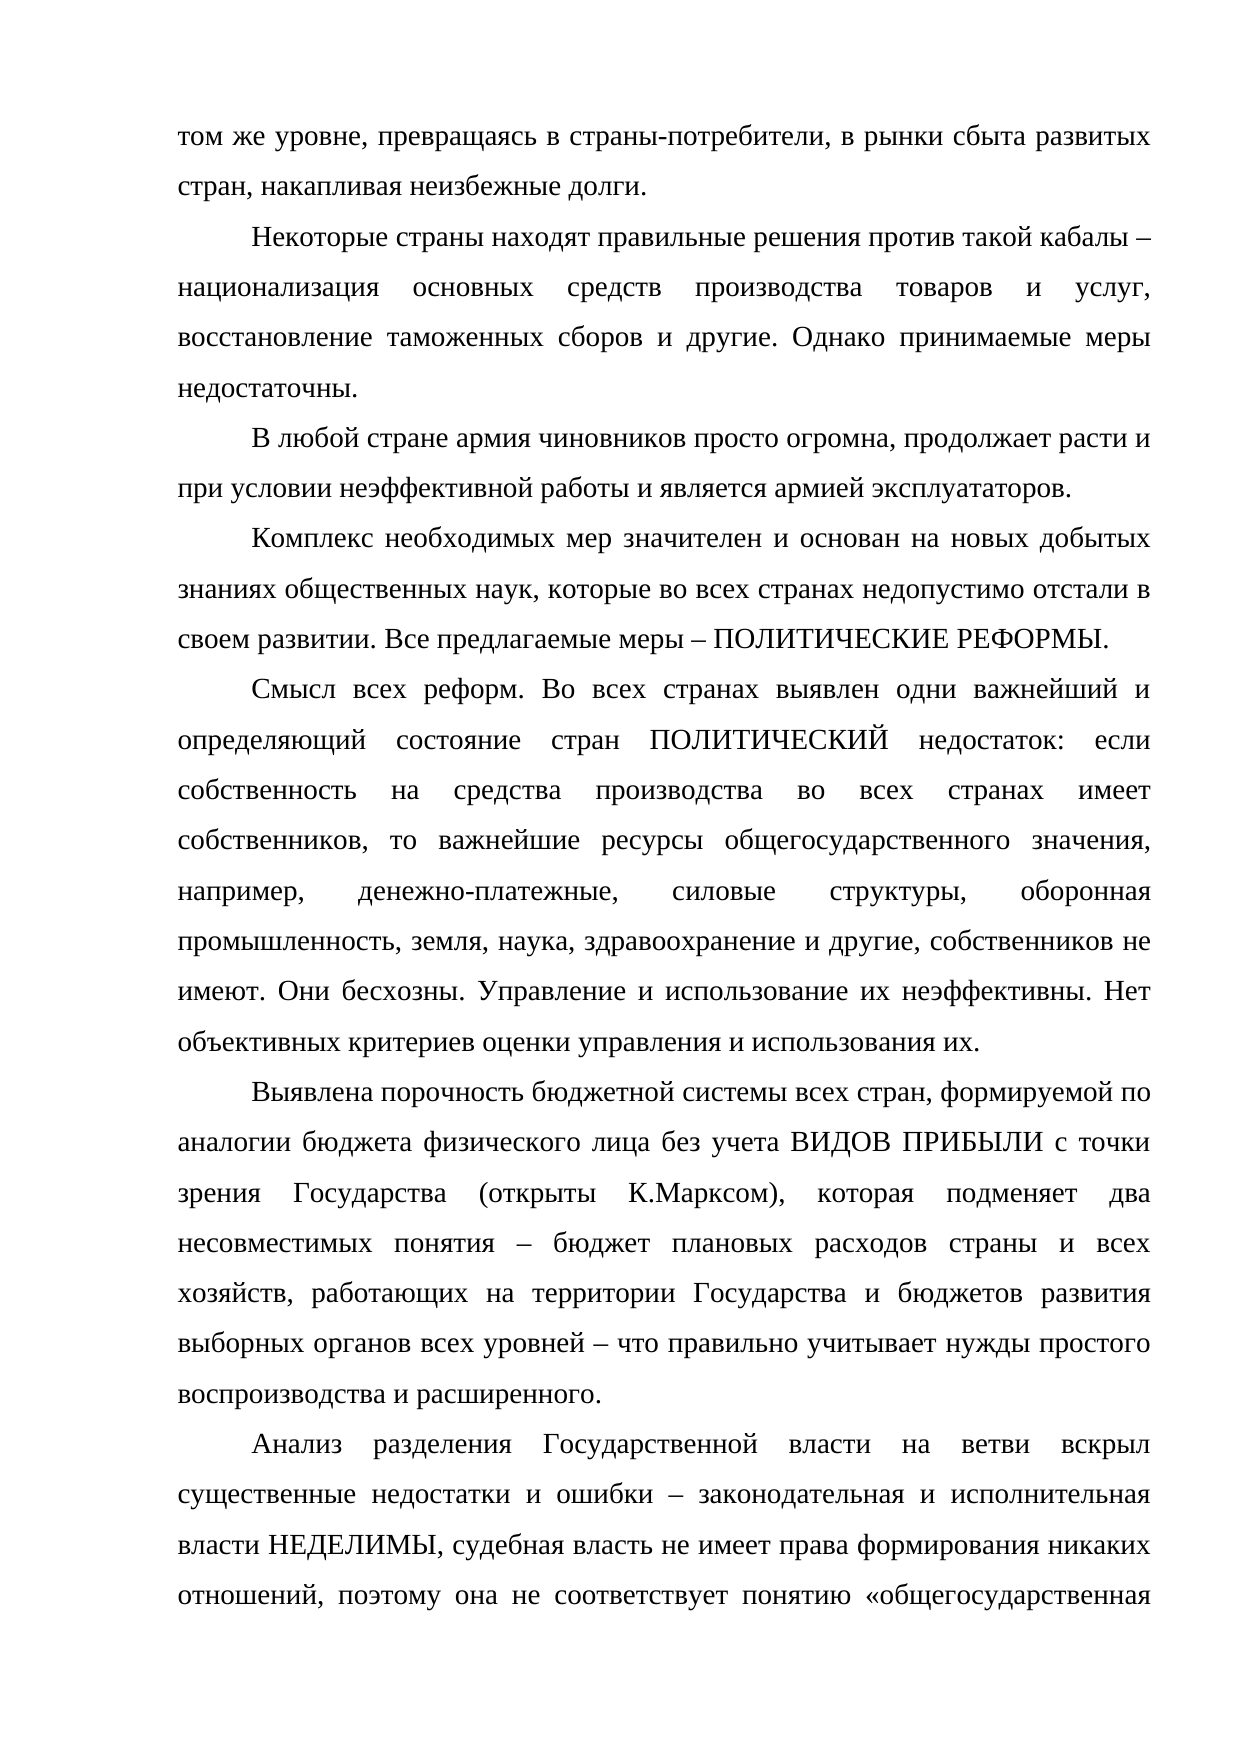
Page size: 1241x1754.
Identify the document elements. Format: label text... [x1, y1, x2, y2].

text Выявлена порочность бюджетной системы всех стран, формируемой по аналогии бюджета физического лица без учета ВИДОВ ПРИБЫЛИ с точки зрения Государства (открыты К.Марксом), которая подменяет два несовместимых понятия – бюджет плановых расходов страны и всех хозяйств, работающих на территории Государства и бюджетов развития выборных органов всех уровней – что правильно учитывает нужды простого воспроизводства и расширенного. [177, 1074, 1152, 1409]
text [177, 118, 1152, 202]
text Комплекс необходимых мер значителен и основан на новых добытых знаниях общественных наук, которые во всех странах недопустимо отстали в своем развитии. Все предлагаемые меры – ПОЛИТИЧЕСКИЕ РЕФОРМЫ. [177, 521, 1152, 655]
text В любой стране армия чиновников просто огромна, продолжает расти и при условии неэффективной работы и является армией эксплуататоров. [177, 420, 1152, 504]
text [177, 1426, 1152, 1611]
text Некоторые страны находят правильные решения против такой кабалы – национализация основных средств производства товаров и услуг, восстановление таможенных сборов и другие. Однако принимаемые меры недостаточны. [177, 219, 1152, 403]
text Смысл всех реформ. Во всех странах выявлен одни важнейший и определяющий состояние стран ПОЛИТИЧЕСКИЙ недостаток: если собственность на средства производства во всех странах имеет собственников, то важнейшие ресурсы общегосударственного значения, например, денежно-платежные, силовые структуры, оборонная промышленность, земля, наука, здравоохранение и другие, собственников не имеют. Они бесхозны. Управление и использование их неэффективны. Нет объективных критериев оценки управления и использования их. [177, 672, 1152, 1057]
